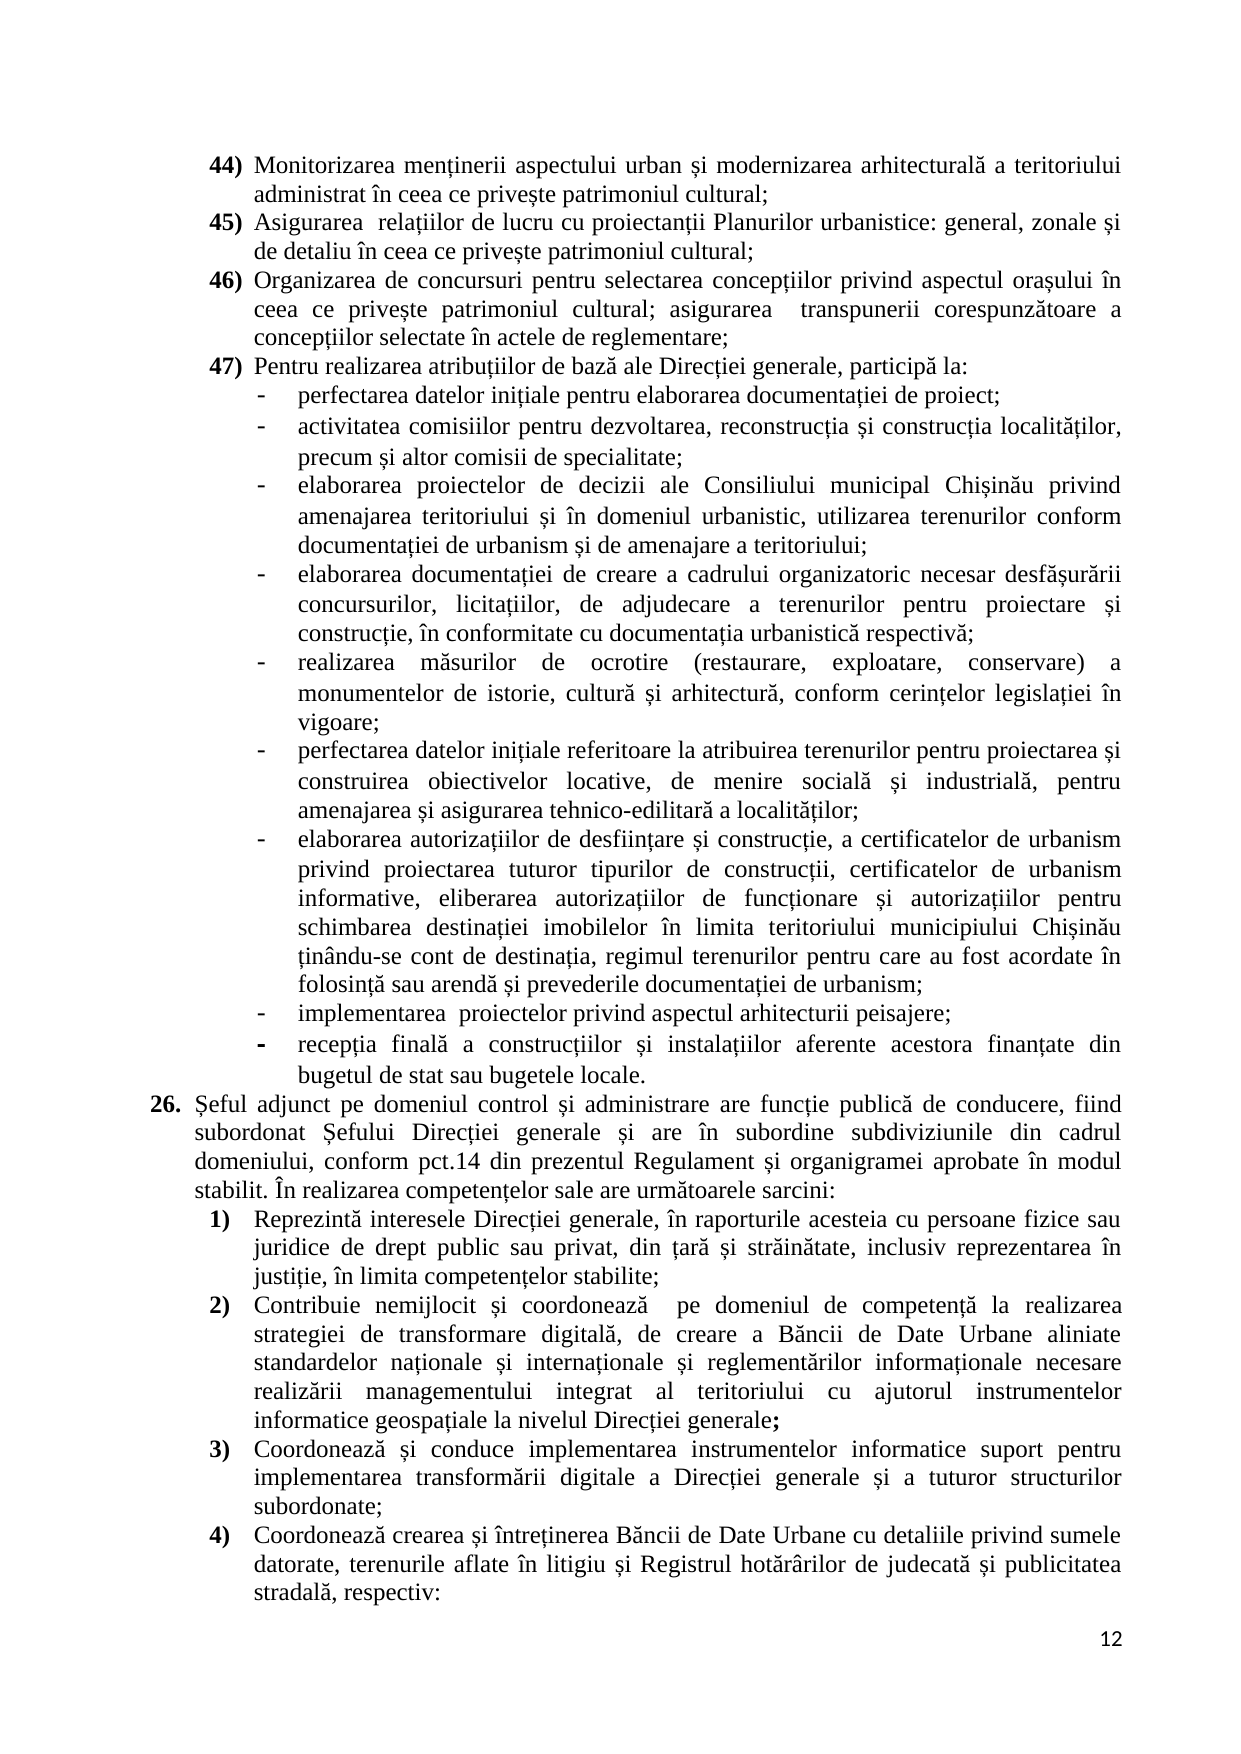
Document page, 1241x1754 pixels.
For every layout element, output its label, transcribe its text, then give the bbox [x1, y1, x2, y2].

list Șeful adjunct pe domeniul control și administrare are funcție publică de conducere, fiind subordonat Șefului Direcției generale și are în subordine subdiviziunile din cadrul domeniului, conform pct.14 din prezentul Regulament și organigramei aprobate în modul stabilit. În realizarea competențelor sale are următoarele sarcini: [150, 1089, 1122, 1204]
list Coordonează crearea și întreținerea Băncii de Date Urbane cu detaliile privind sumele datorate, terenurile aflate în litigiu și Registrul hotărârilor de judecată și publicitatea stradală, respectiv: [209, 1520, 1122, 1606]
list realizarea măsurilor de ocrotire (restaurare, exploatare, conservare) a monumentelor de istorie, cultură și arhitectură, conform cerințelor legislației în vigoare; [253, 647, 1122, 735]
list activitatea comisiilor pentru dezvoltarea, reconstrucția și construcția localităților, precum și altor comisii de specialitate; [253, 411, 1122, 470]
list Monitorizarea menținerii aspectului urban și modernizarea arhitecturală a teritoriului administrat în ceea ce privește patrimoniul cultural; [209, 150, 1122, 207]
list recepția finală a construcțiilor și instalațiilor aferente acestora finanțate din bugetul de stat sau bugetele locale. [253, 1029, 1122, 1089]
list elaborarea autorizațiilor de desființare și construcție, a certificatelor de urbanism privind proiectarea tuturor tipurilor de construcții, certificatelor de urbanism informative, eliberarea autorizațiilor de funcționare și autorizațiilor pentru schimbarea destinației imobilelor în limita teritoriului municipiului Chișinău ținându-se cont de destinația, regimul terenurilor pentru care au fost acordate în folosință sau arendă și prevederile documentației de urbanism; [253, 824, 1122, 998]
list elaborarea proiectelor de decizii ale Consiliului municipal Chișinău privind amenajarea teritoriului și în domeniul urbanistic, utilizarea terenurilor conform documentației de urbanism și de amenajare a teritoriului; [253, 470, 1122, 559]
list Reprezintă interesele Direcției generale, în raporturile acesteia cu persoane fizice sau juridice de drept public sau privat, din țară și străinătate, inclusiv reprezentarea în justiție, în limita competențelor stabilite; [209, 1204, 1122, 1290]
list perfectarea datelor inițiale pentru elaborarea documentației de proiect; [253, 380, 1122, 411]
list Pentru realizarea atribuțiilor de bază ale Direcției generale, participă la: [209, 351, 1122, 380]
list Contribuie nemijlocit și coordonează pe domeniul de competență la realizarea strategiei de transformare digitală, de creare a Băncii de Date Urbane aliniate standardelor naționale și internaționale și reglementărilor informaționale necesare realizării managementului integrat al teritoriului cu ajutorul instrumentelor informatice geospațiale la nivelul Direcției generale; [209, 1290, 1122, 1434]
list perfectarea datelor inițiale referitoare la atribuirea terenurilor pentru proiectarea și construirea obiectivelor locative, de menire socială și industrială, pentru amenajarea și asigurarea tehnico-edilitară a localităților; [253, 735, 1122, 824]
list Asigurarea relațiilor de lucru cu proiectanții Planurilor urbanistice: general, zonale și de detaliu în ceea ce privește patrimoniul cultural; [209, 207, 1122, 265]
list elaborarea documentației de creare a cadrului organizatoric necesar desfășurării concursurilor, licitațiilor, de adjudecare a terenurilor pentru proiectare și construcție, în conformitate cu documentația urbanistică respectivă; [253, 559, 1122, 647]
list Organizarea de concursuri pentru selectarea concepțiilor privind aspectul orașului în ceea ce privește patrimoniul cultural; asigurarea transpunerii corespunzătoare a concepțiilor selectate în actele de reglementare; [209, 265, 1122, 351]
list implementarea proiectelor privind aspectul arhitecturii peisajere; [253, 998, 1122, 1029]
list Coordonează și conduce implementarea instrumentelor informatice suport pentru implementarea transformării digitale a Direcției generale și a tuturor structurilor subordonate; [209, 1434, 1122, 1520]
